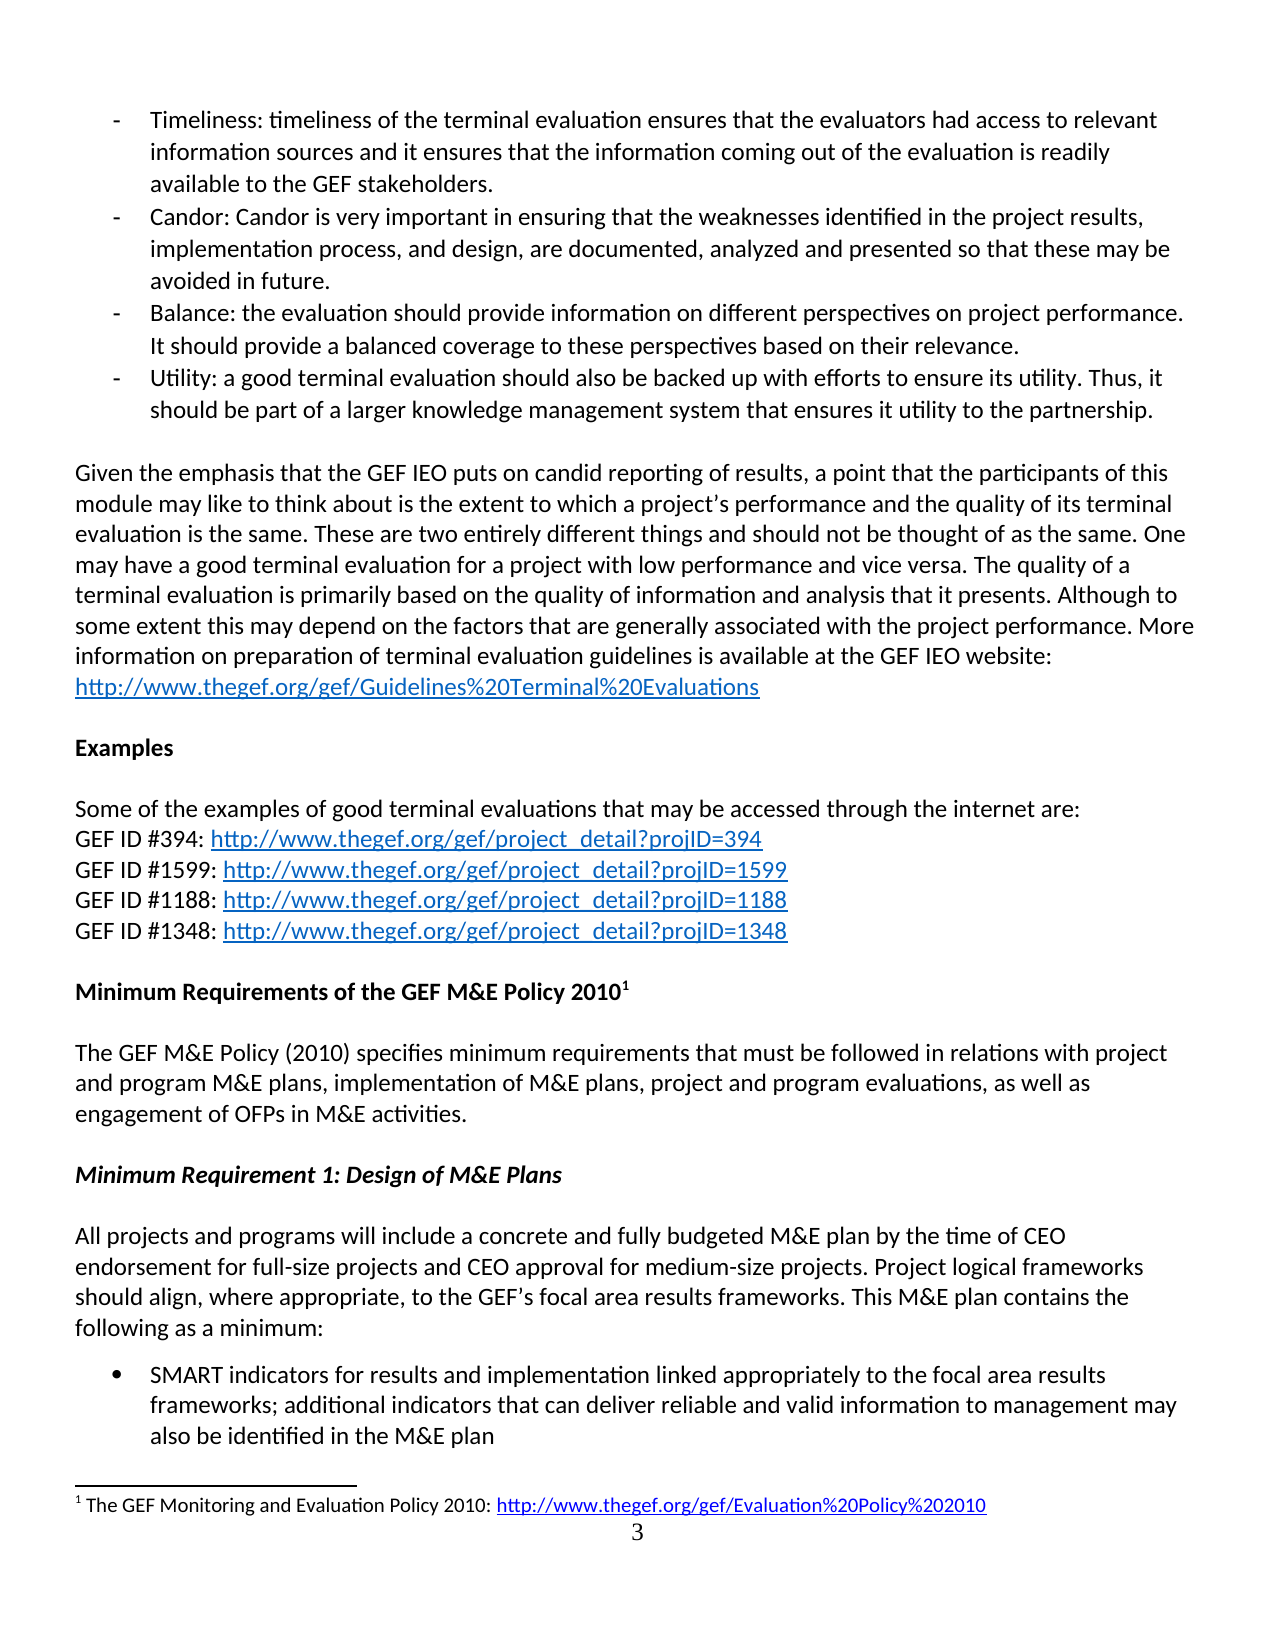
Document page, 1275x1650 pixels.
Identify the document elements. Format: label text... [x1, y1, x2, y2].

text Minimum Requirement 1: Design of M&E Plans [75, 1159, 1200, 1190]
text The GEF M&E Policy (2010) specifies minimum requirements that must be followed in relations with project and program M&E plans, implementation of M&E plans, project and program evaluations, as well as engagement of OFPs in M&E activities. [75, 1037, 1200, 1129]
list Utility: a good terminal evaluation should also be backed up with efforts to ensure its utility. Thus, it should be part of a larger knowledge management system that ensures it utility to the partnership. [112, 362, 1200, 425]
text GEF ID #1188: http://www.thegef.org/gef/project_detail?projID=1188 [75, 884, 1200, 915]
text Minimum Requirements of the GEF M&E Policy 2010 [75, 976, 1200, 1007]
text GEF ID #1599: http://www.thegef.org/gef/project_detail?projID=1599 [75, 854, 1200, 884]
list Candor: Candor is very important in ensuring that the weaknesses identified in the project results, implementation process, and design, are documented, analyzed and presented so that these may be avoided in future. [112, 201, 1200, 296]
text All projects and programs will include a concrete and fully budgeted M&E plan by the time of CEO endorsement for full-size projects and CEO approval for medium-size projects. Project logical frameworks should align, where appropriate, to the GEF’s focal area results frameworks. This M&E plan contains the following as a minimum: [75, 1220, 1200, 1342]
list SMART indicators for results and implementation linked appropriately to the focal area results frameworks; additional indicators that can deliver reliable and valid information to management may also be identified in the M&E plan [112, 1359, 1200, 1451]
text GEF ID #1348: http://www.thegef.org/gef/project_detail?projID=1348 [75, 915, 1200, 946]
list Balance: the evaluation should provide information on different perspectives on project performance. It should provide a balanced coverage to these perspectives based on their relevance. [112, 297, 1200, 360]
text Examples [75, 732, 1200, 762]
text GEF ID #394: http://www.thegef.org/gef/project_detail?projID=394 [75, 823, 1200, 854]
text Some of the examples of good terminal evaluations that may be accessed through the internet are: [75, 793, 1200, 823]
text Given the emphasis that the GEF IEO puts on candid reporting of results, a point that the participants of this module may like to think about is the extent to which a project’s performance and the quality of its terminal evaluation is the same. These are two entirely different things and should not be thought of as the same. One may have a good terminal evaluation for a project with low performance and vice versa. The quality of a terminal evaluation is primarily based on the quality of information and analysis that it presents. Although to some extent this may depend on the factors that are generally associated with the project performance. More information on preparation of terminal evaluation guidelines is available at the GEF IEO website: http://www.thegef.org/gef/Guidelines%20Terminal%20Evaluations [75, 457, 1200, 701]
list Timeliness: timeliness of the terminal evaluation ensures that the evaluators had access to relevant information sources and it ensures that the information coming out of the evaluation is readily available to the GEF stakeholders. [112, 104, 1200, 199]
